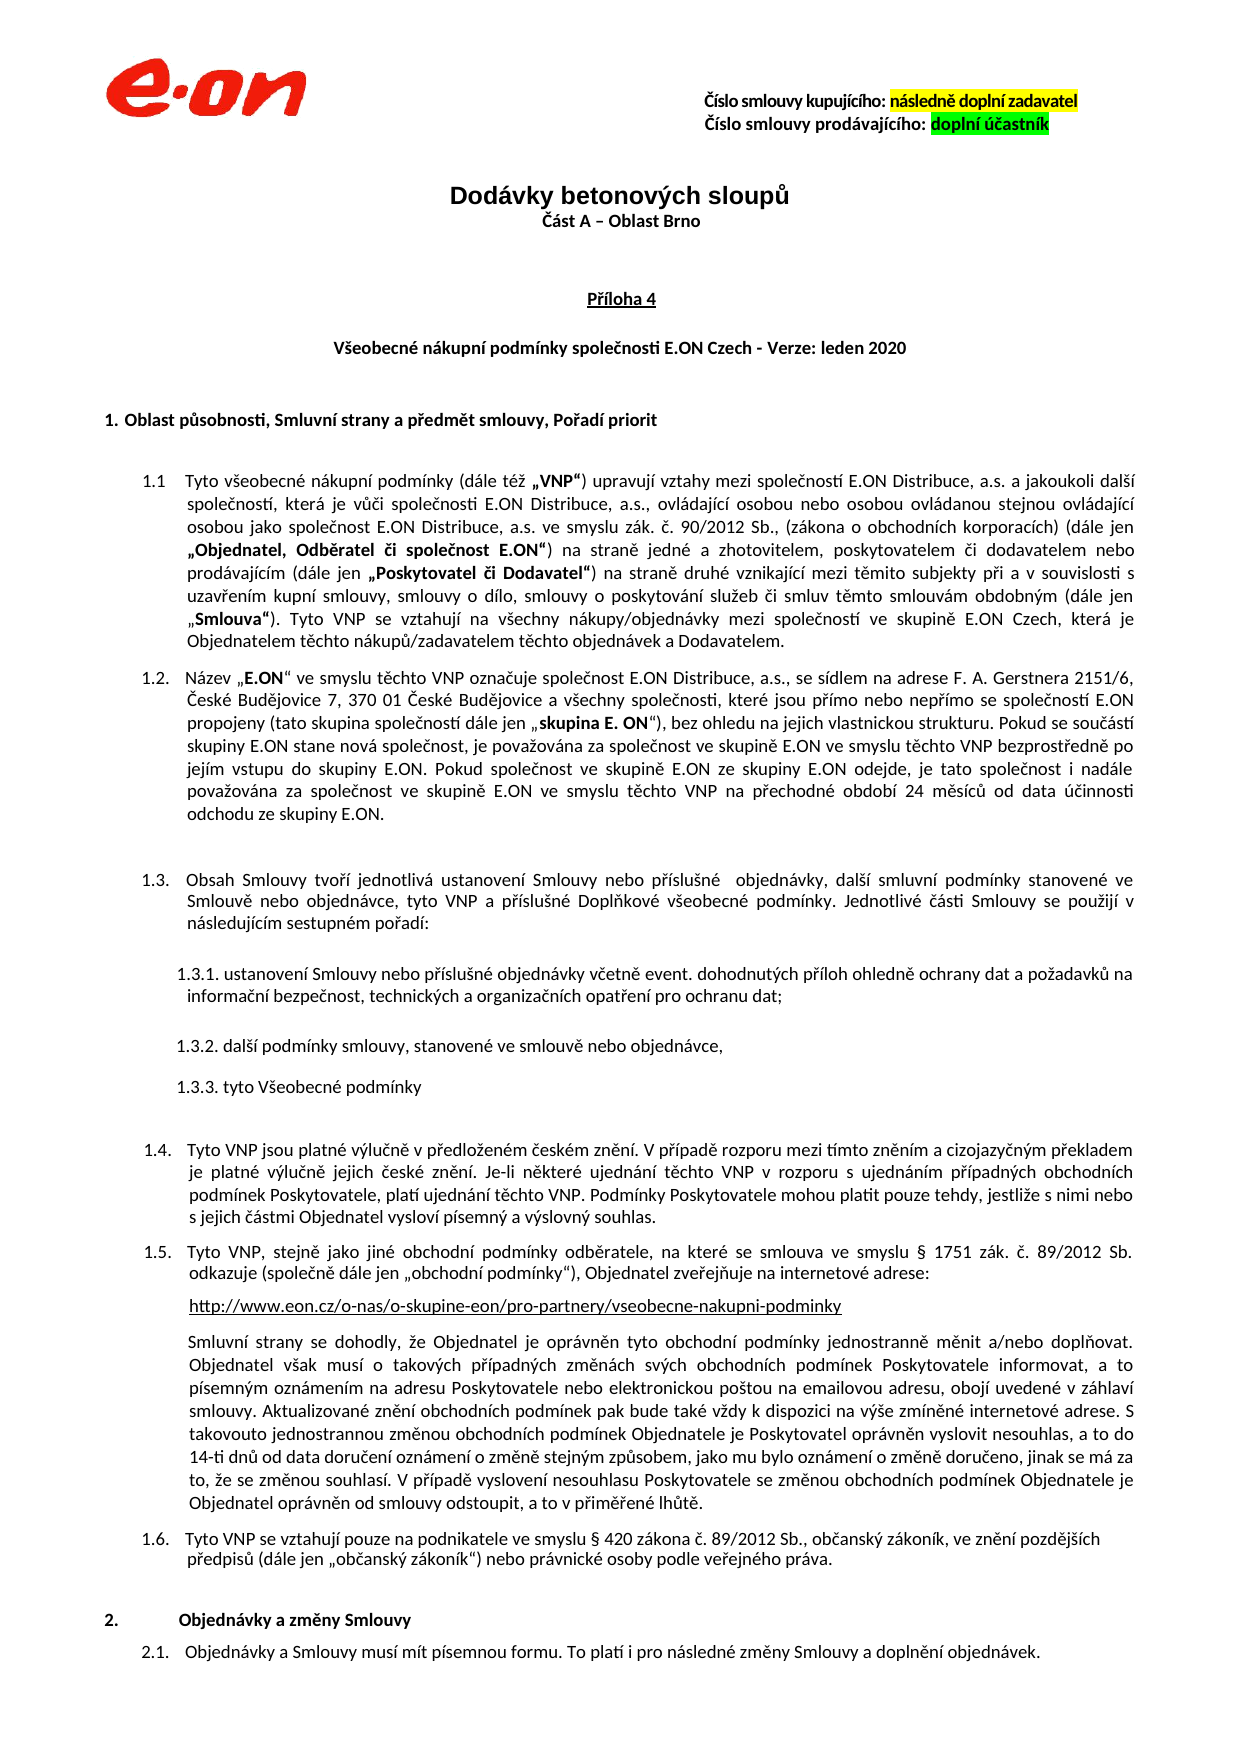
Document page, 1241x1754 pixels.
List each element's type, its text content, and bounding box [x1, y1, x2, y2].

text 1.5. Tyto VNP, stejně jako jiné obchodní podmínky odběratele, na které se smlouva ve smyslu § 1751 zák. č. 89/2012 Sb. odkazuje (společně dále jen „obchodní podmínky“), Objednatel zveřejňuje na internetové adrese: [143, 1242, 1135, 1284]
text 2.1. Objednávky a Smlouvy musí mít písemnou formu. To platí i pro následné změny Smlouvy a doplnění objednávek. [141, 1640, 1135, 1663]
text http://www.eon.cz/o-nas/o-skupine-eon/pro-partnery/vseobecne-nakupni-podminky [189, 1294, 1135, 1317]
text 1.3. Obsah Smlouvy tvoří jednotlivá ustanovení Smlouvy nebo příslušné objednávky, další smluvní podmínky stanovené ve Smlouvě nebo objednávce, tyto VNP a příslušné Doplňkové všeobecné podmínky. Jednotlivé části Smlouvy se použijí v následujícím sestupném pořadí: [141, 869, 1135, 934]
text Smluvní strany se dohodly, že Objednatel je oprávněn tyto obchodní podmínky jednostranně měnit a/nebo doplňovat. Objednatel však musí o takových případných změnách svých obchodních podmínek Poskytovatele informovat, a to písemným oznámením na adresu Poskytovatele nebo elektronickou poštou na emailovou adresu, obojí uvedené v záhlaví smlouvy. Aktualizované znění obchodních podmínek pak bude také vždy k dispozici na výše zmíněné internetové adrese. S takovouto jednostrannou změnou obchodních podmínek Objednatele je Poskytovatel oprávněn vyslovit nesouhlas, a to do 14-ti dnů od data doručení oznámení o změně stejným způsobem, jako mu bylo oznámení o změně doručeno, jinak se má za to, že se změnou souhlasí. V případě vyslovení nesouhlasu Poskytovatele se změnou obchodních podmínek Objednatele je Objednatel oprávněn od smlouvy odstoupit, a to v přiměřené lhůtě. [188, 1331, 1135, 1514]
text 1.2. Název „E.ON“ ve smyslu těchto VNP označuje společnost E.ON Distribuce, a.s., se sídlem na adrese F. A. Gerstnera 2151/6, České Budějovice 7, 370 01 České Budějovice a všechny společnosti, které jsou přímo nebo nepřímo se společností E.ON propojeny (tato skupina společností dále jen „skupina E. ON“), bez ohledu na jejich vlastnickou strukturu. Pokud se součástí skupiny E.ON stane nová společnost, je považována za společnost ve skupině E.ON ve smyslu těchto VNP bezprostředně po jejím vstupu do skupiny E.ON. Pokud společnost ve skupině E.ON ze skupiny E.ON odejde, je tato společnost i nadále považována za společnost ve skupině E.ON ve smyslu těchto VNP na přechodné období 24 měsíců od data účinnosti odchodu ze skupiny E.ON. [141, 666, 1135, 825]
list Objednávky a změny Smlouvy [104, 1608, 1135, 1631]
text 1.4. Tyto VNP jsou platné výlučně v předloženém českém znění. V případě rozporu mezi tímto zněním a cizojazyčným překladem je platné výlučně jejich české znění. Je-li některé ujednání těchto VNP v rozporu s ujednáním případných obchodních podmínek Poskytovatele, platí ujednání těchto VNP. Podmínky Poskytovatele mohou platit pouze tehdy, jestliže s nimi nebo s jejich částmi Objednatel vysloví písemný a výslovný souhlas. [143, 1138, 1135, 1228]
picture [104, 56, 308, 119]
text Všeobecné nákupní podmínky společnosti E.ON Czech - Verze: leden 2020 [104, 336, 1135, 359]
text 1.3.1. ustanovení Smlouvy nebo příslušné objednávky včetně event. dohodnutých příloh ohledně ochrany dat a požadavků na informační bezpečnost, technických a organizačních opatření pro ochranu dat; [141, 963, 1135, 1007]
text 1.3.2. další podmínky smlouvy, stanovené ve smlouvě nebo objednávce, [104, 1036, 1133, 1057]
text Příloha 4 [104, 287, 1139, 310]
list Oblast působnosti, Smluvní strany a předmět smlouvy, Pořadí priorit [104, 408, 1135, 431]
text 1.1 Tyto všeobecné nákupní podmínky (dále též „VNP“) upravují vztahy mezi společností E.ON Distribuce, a.s. a jakoukoli další společností, která je vůči společnosti E.ON Distribuce, a.s., ovládající osobou nebo osobou ovládanou stejnou ovládající osobou jako společnost E.ON Distribuce, a.s. ve smyslu zák. č. 90/2012 Sb., (zákona o obchodních korporacích) (dále jen „Objednatel, Odběratel či společnost E.ON“) na straně jedné a zhotovitelem, poskytovatelem či dodavatelem nebo prodávajícím (dále jen „Poskytovatel či Dodavatel“) na straně druhé vznikající mezi těmito subjekty při a v souvislosti s uzavřením kupní smlouvy, smlouvy o dílo, smlouvy o poskytování služeb či smluv těmto smlouvám obdobným (dále jen „Smlouva“). Tyto VNP se vztahují na všechny nákupy/objednávky mezi společností ve skupině E.ON Czech, která je Objednatelem těchto nákupů/zadavatelem těchto objednávek a Dodavatelem. [142, 469, 1135, 653]
text 1.6. Tyto VNP se vztahují pouze na podnikatele ve smyslu § 420 zákona č. 89/2012 Sb., občanský zákoník, ve znění pozdějších předpisů (dále jen „občanský zákoník“) nebo právnické osoby podle veřejného práva. [141, 1528, 1133, 1570]
